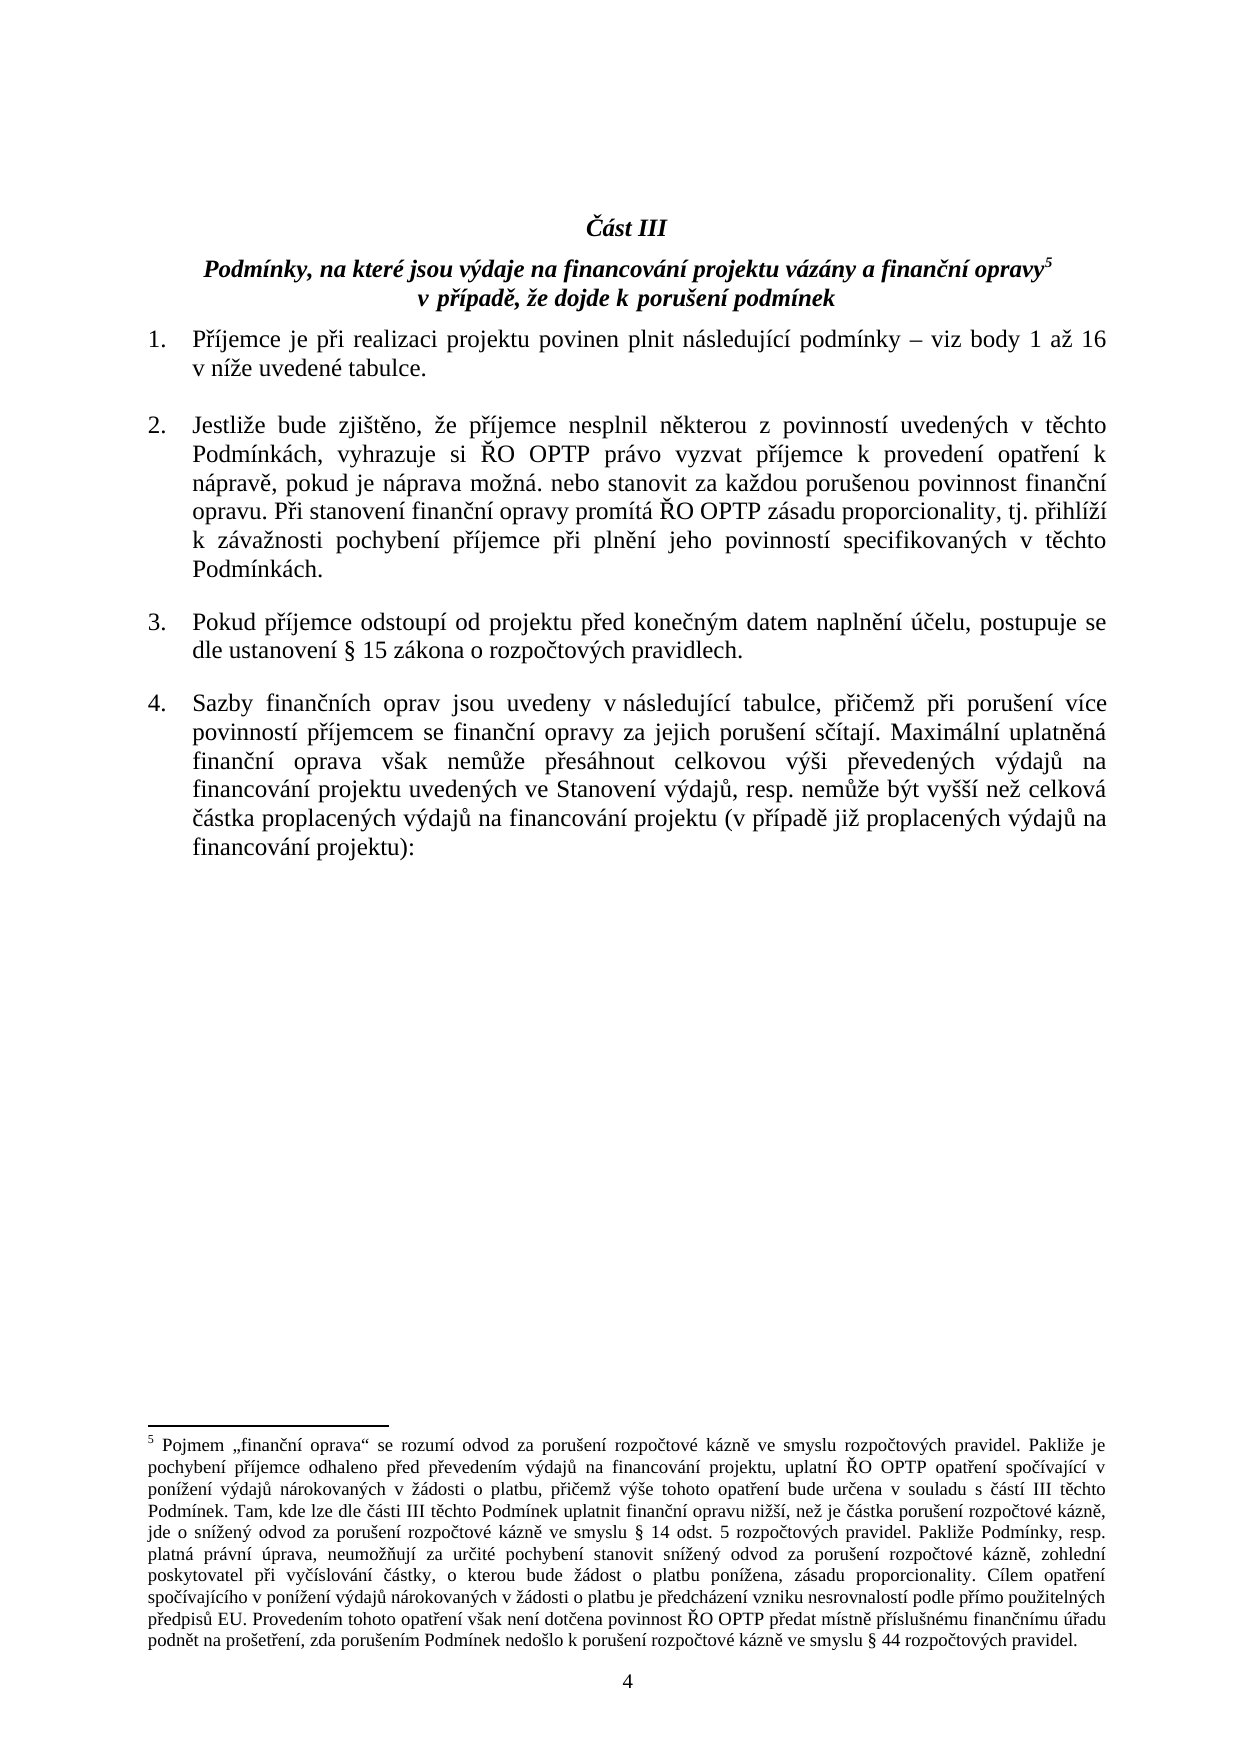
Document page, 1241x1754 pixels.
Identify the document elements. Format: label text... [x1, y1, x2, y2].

list Sazby finančních oprav jsou uvedeny v následující tabulce, přičemž při porušení více povinností příjemcem se finanční opravy za jejich porušení sčítají. Maximální uplatněná finanční oprava však nemůže přesáhnout celkovou výši převedených výdajů na financování projektu uvedených ve Stanovení výdajů, resp. nemůže být vyšší než celková částka proplacených výdajů na financování projektu (v případě již proplacených výdajů na financování projektu): [148, 688, 1107, 861]
list Jestliže bude zjištěno, že příjemce nesplnil některou z povinností uvedených v těchto Podmínkách, vyhrazuje si ŘO OPTP právo vyzvat příjemce k provedení opatření k nápravě, pokud je náprava možná. nebo stanovit za každou porušenou povinnost finanční opravu. Při stanovení finanční opravy promítá ŘO OPTP zásadu proporcionality, tj. přihlíží k závažnosti pochybení příjemce při plnění jeho povinností specifikovaných v těchto Podmínkách. [148, 410, 1107, 583]
list Příjemce je při realizaci projektu povinen plnit následující podmínky – viz body 1 až 16 v níže uvedené tabulce. [148, 324, 1107, 381]
text Část III [148, 213, 1107, 241]
list Pokud příjemce odstoupí od projektu před konečným datem naplnění účelu, postupuje se dle ustanovení § 15 zákona o rozpočtových pravidlech. [148, 607, 1107, 664]
subtitle Podmínky, na které jsou výdaje na financování projektu vázány a finanční opravy v případě, že dojde k porušení podmínek [148, 254, 1107, 311]
